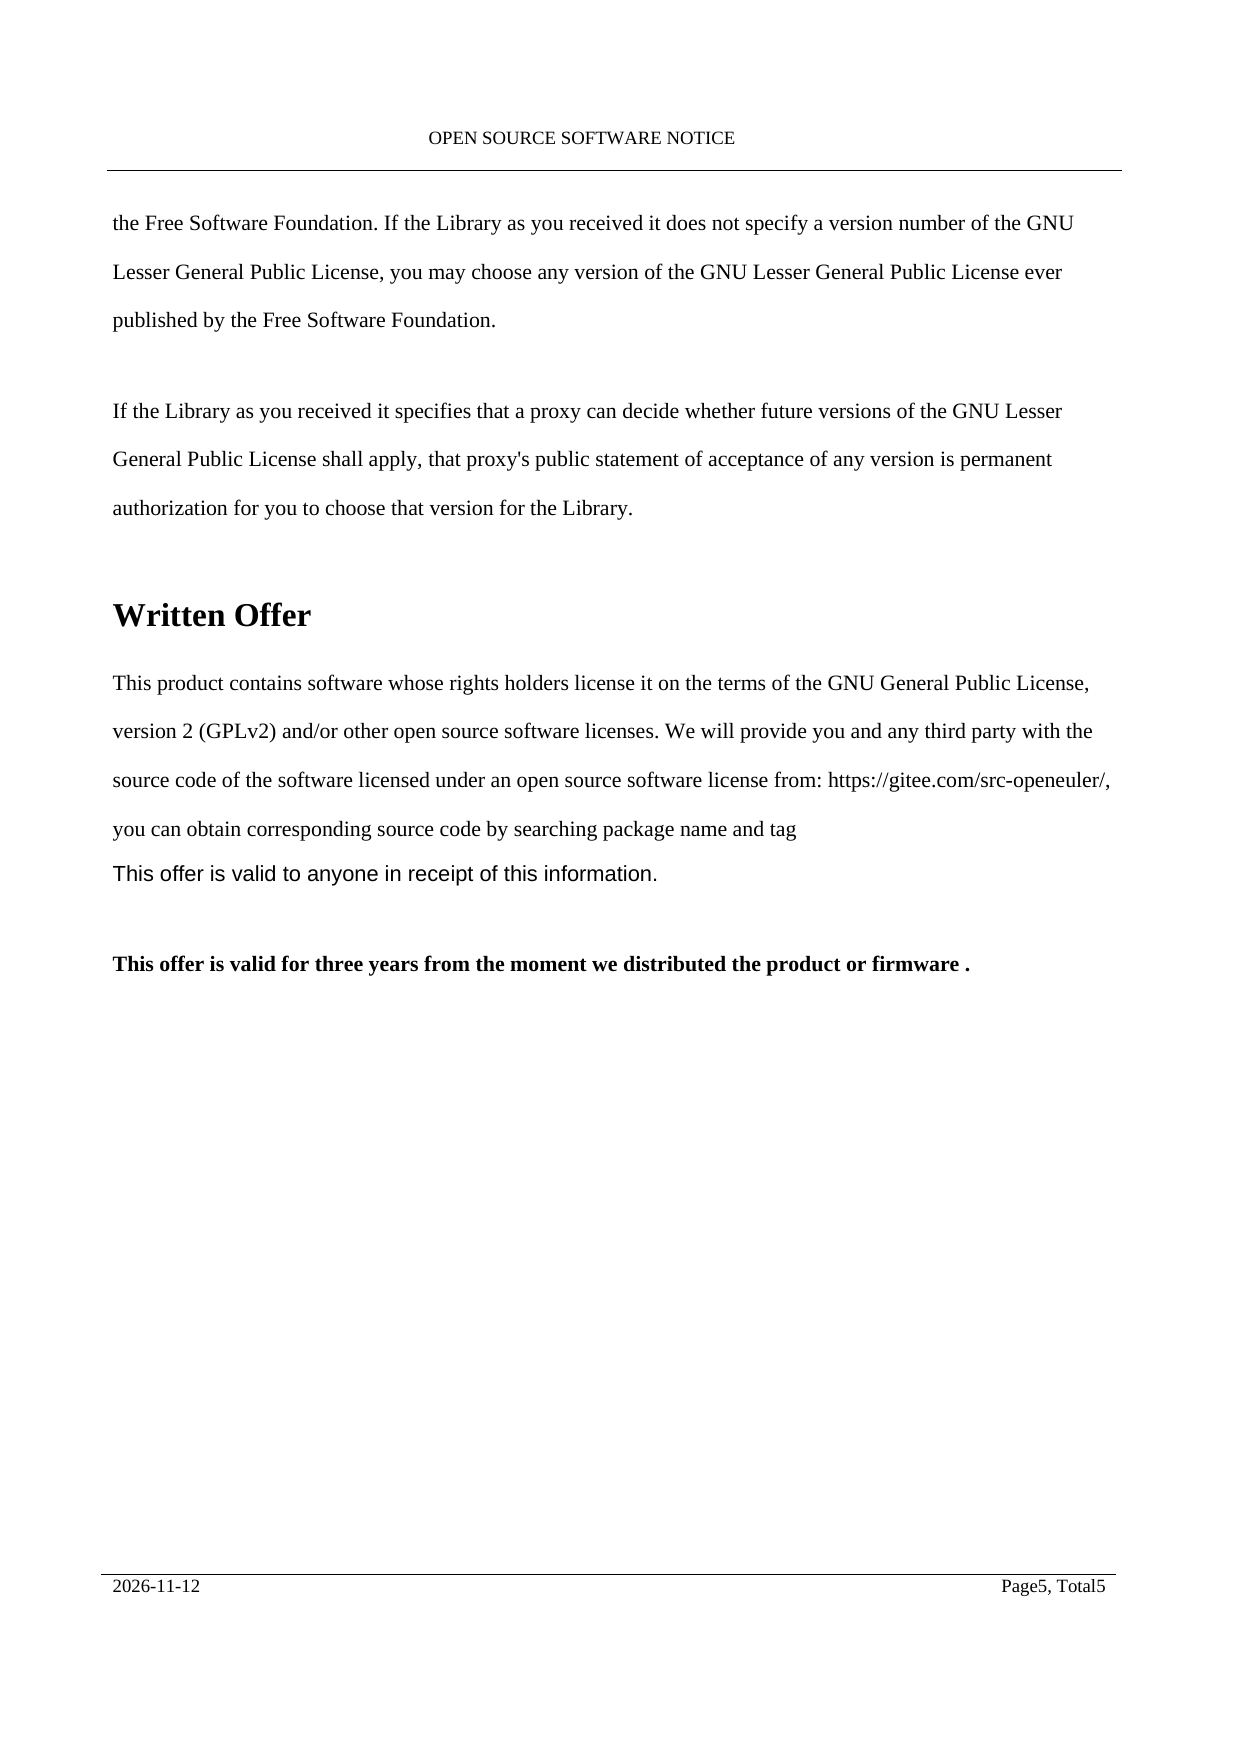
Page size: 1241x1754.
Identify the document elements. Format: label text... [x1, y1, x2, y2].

text This offer is valid to anyone in receipt of this information. [112, 857, 1128, 890]
text This product contains software whose rights holders license it on the terms of the GNU General Public License, version 2 (GPLv2) and/or other open source software licenses. We will provide you and any third party with the source code of the software licensed under an open source software license from: https://gitee.com/src-openeuler/, you can obtain corresponding source code by searching package name and tag [112, 666, 1128, 845]
text Written Offer [112, 582, 1128, 647]
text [112, 206, 1128, 336]
text If the Library as you received it specifies that a proxy can decide whether future versions of the GNU Lesser General Public License shall apply, that proxy's public statement of acceptance of any version is permanent authorization for you to choose that version for the Library. [112, 394, 1128, 524]
text This offer is valid for three years from the moment we distributed the product or firmware . [112, 947, 1128, 980]
